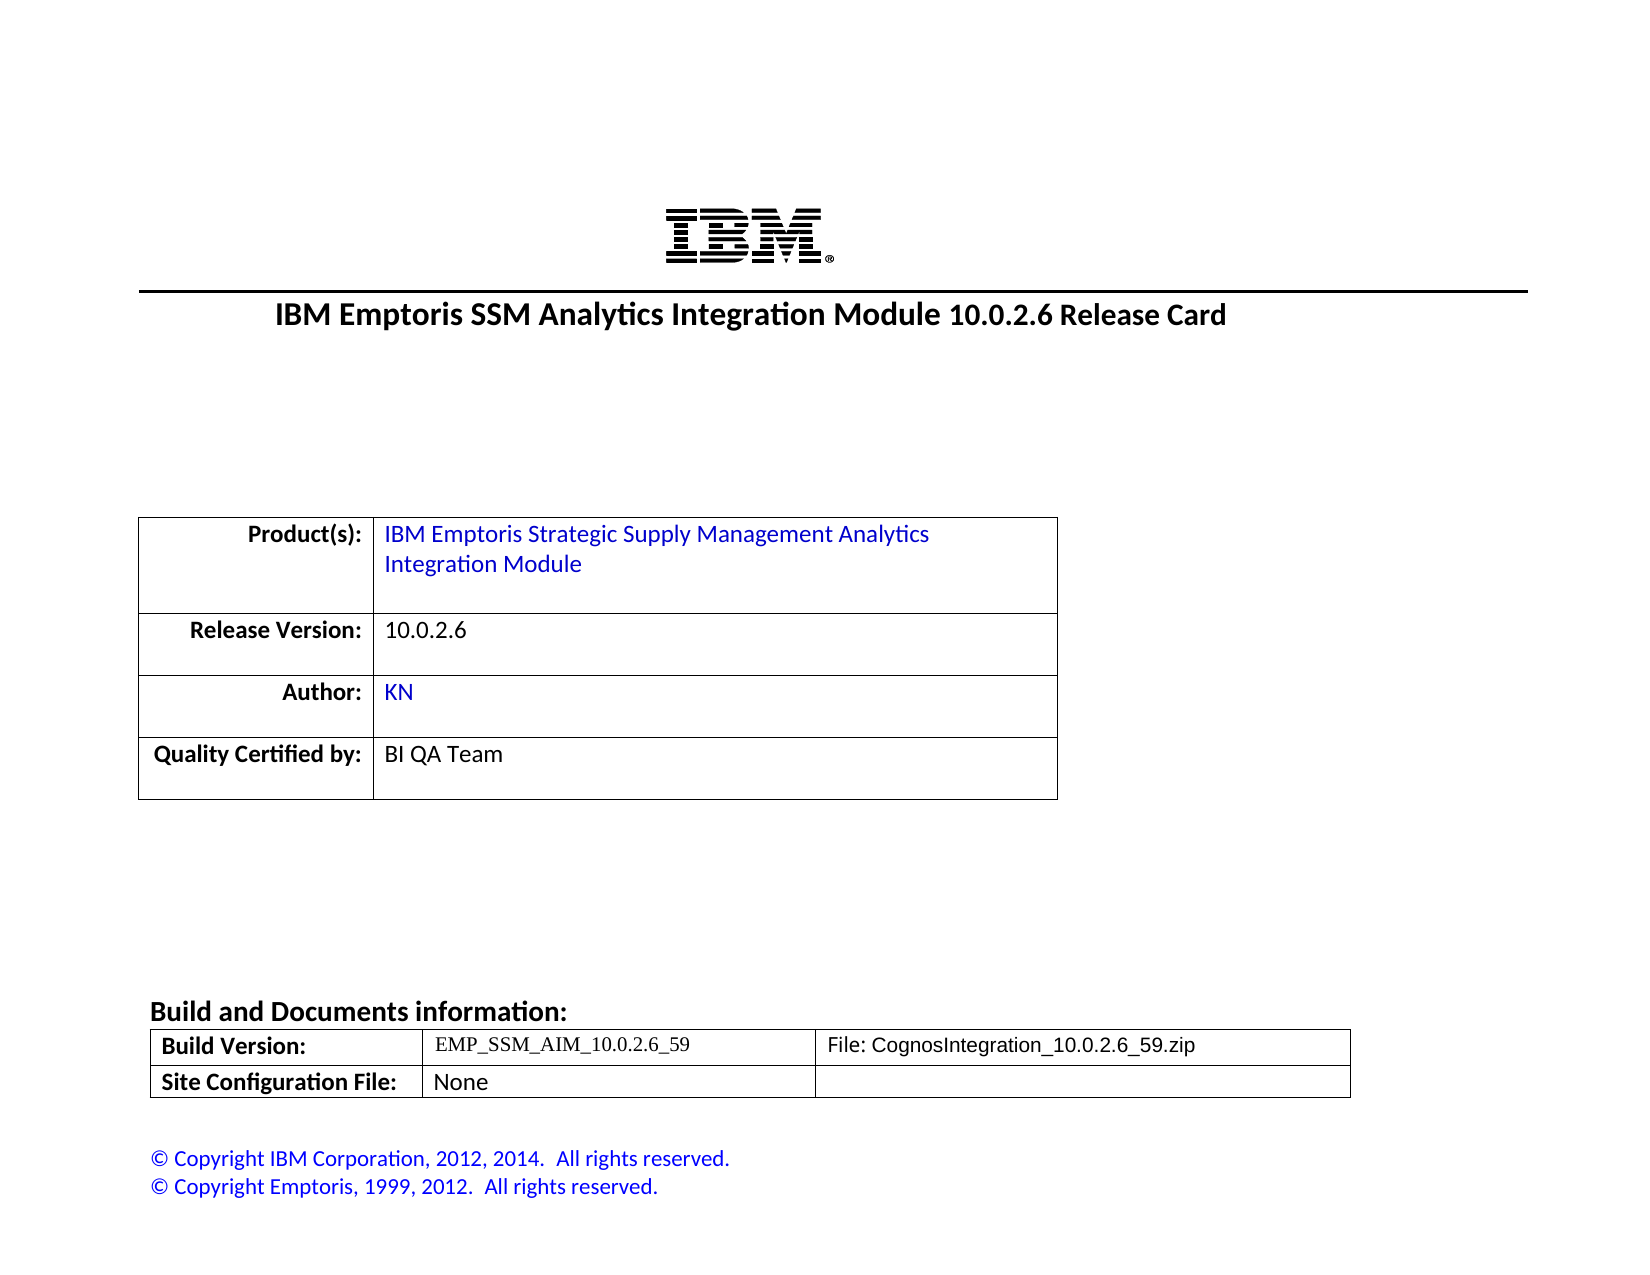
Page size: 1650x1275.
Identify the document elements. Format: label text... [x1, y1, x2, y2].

table_cell [816, 1066, 1350, 1097]
table_header [423, 1030, 815, 1065]
table_header IBM Emptoris SSM Analytics Integration Module 10.0.2.6 Release Card [139, 293, 1528, 517]
text Build and Documents information: [150, 993, 1335, 1029]
table_header File: CognosIntegration_10.0.2.6_59.zip [816, 1030, 1350, 1065]
table_cell Quality Certified by: [139, 738, 373, 799]
table_cell Author: [139, 676, 373, 737]
table_cell None [423, 1066, 815, 1097]
table_cell Site Configuration File: [151, 1066, 422, 1097]
table_cell BI QA Team [374, 738, 1057, 799]
table_cell 10.0.2.6 [374, 614, 1057, 675]
table_cell Product(s): [139, 518, 373, 613]
table_cell IBM Emptoris Strategic Supply Management Analytics Integration Module [374, 518, 1057, 613]
table_header Build Version: [151, 1030, 422, 1065]
table_cell Release Version: [139, 614, 373, 675]
table_cell KN [374, 676, 1057, 737]
